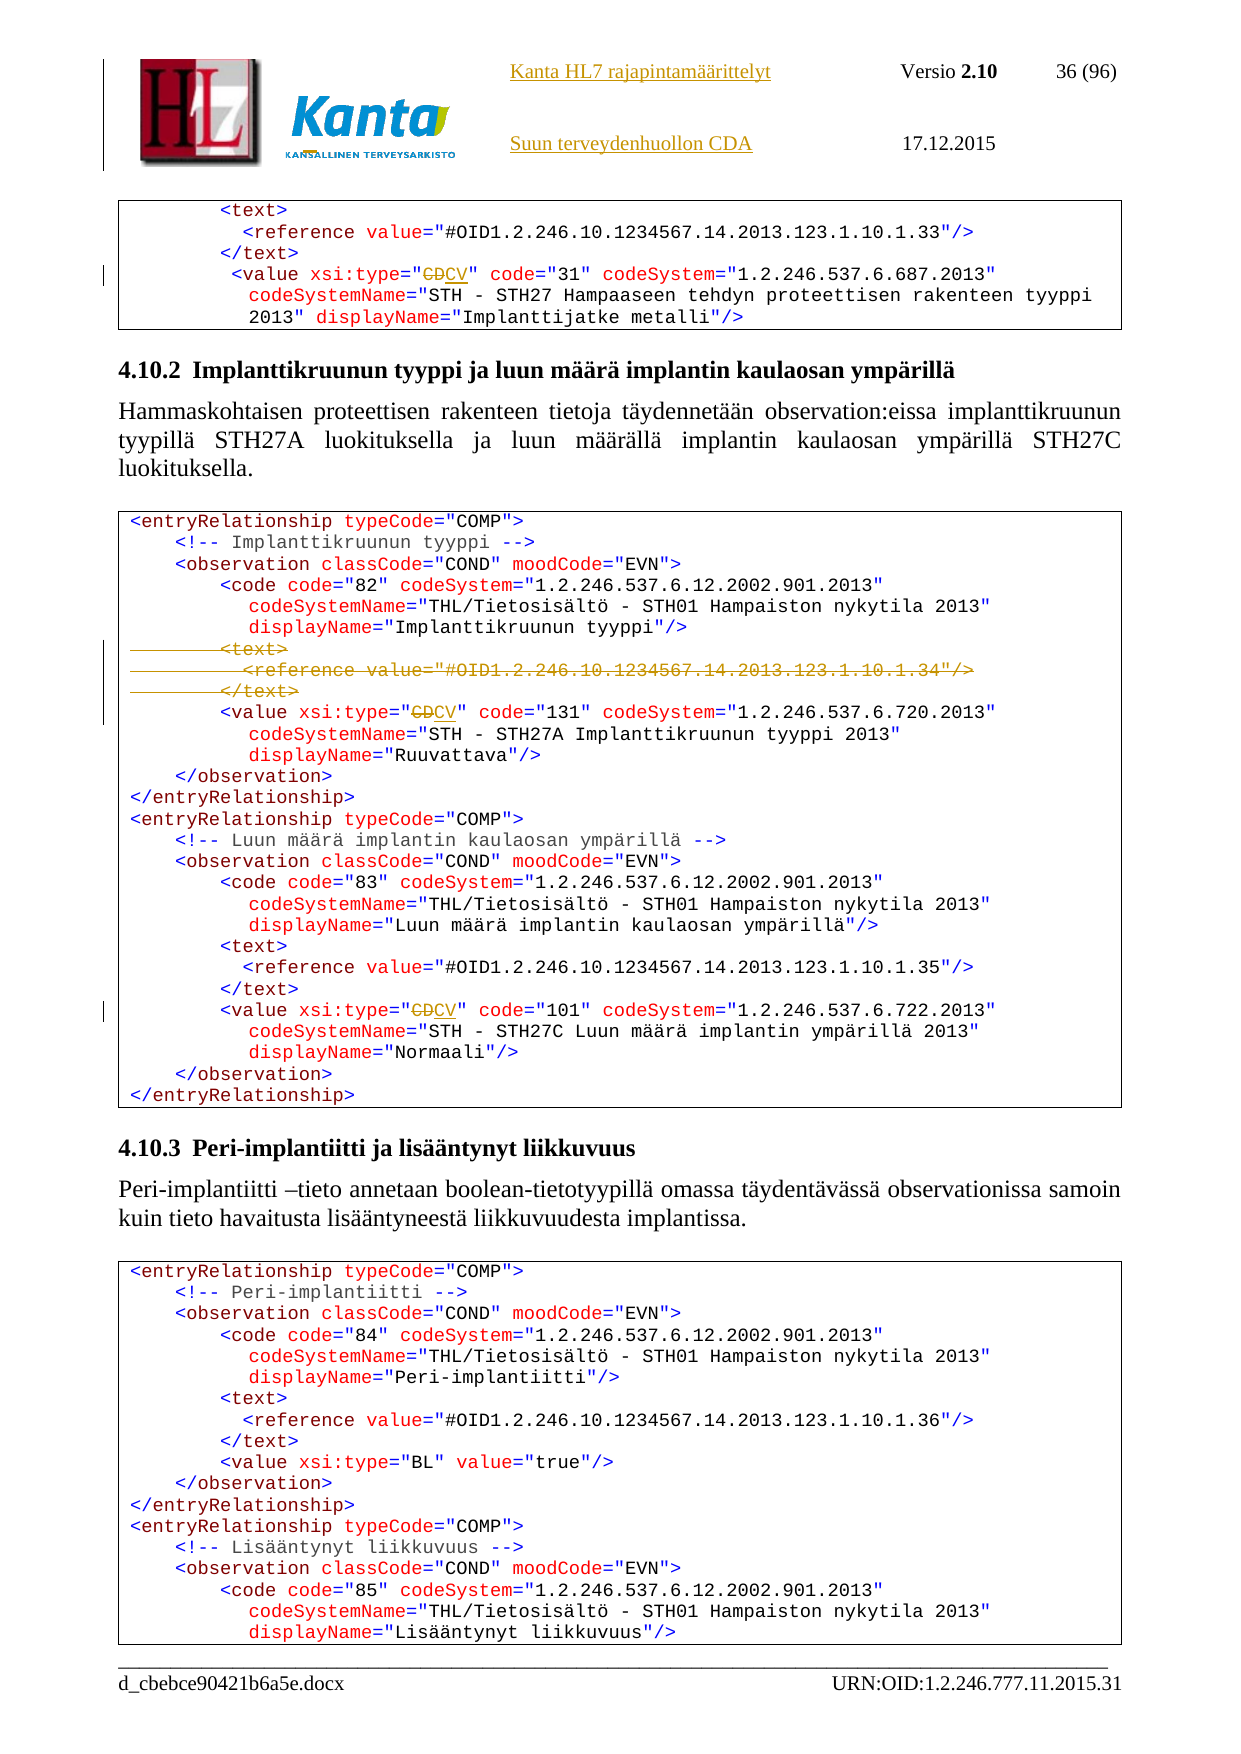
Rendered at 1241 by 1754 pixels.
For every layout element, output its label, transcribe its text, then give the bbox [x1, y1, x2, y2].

subtitle Peri-implantiitti ja lisääntynyt liikkuvuus [118, 1133, 1122, 1162]
text Hammaskohtaisen proteettisen rakenteen tietoja täydennetään observation:eissa implanttikruunun tyypillä STH27A luokituksella ja luun määrällä implantin kaulaosan ympärillä STH27C luokituksella. [118, 396, 1122, 482]
table_header <entryRelationship typeCode="COMP"> <!-- Implanttikruunun tyyppi --> <observation classCode="COND" moodCode="EVN"> <code code="82" codeSystem="1.2.246.537.6.12.2002.901.2013" codeSystemName="THL/Tietosisältö - STH01 Hampaiston nykytila 2013" displayName="Implanttikruunun tyyppi"/> <value xsi:type="" code="131" codeSystem="1.2.246.537.6.720.2013" codeSystemName="STH - STH27A Implanttikruunun tyyppi 2013" displayName="Ruuvattava"/> </observation> </entryRelationship> <entryRelationship typeCode="COMP"> <!-- Luun määrä implantin kaulaosan ympärillä --> <observation classCode="COND" moodCode="EVN"> <code code="83" codeSystem="1.2.246.537.6.12.2002.901.2013" codeSystemName="THL/Tietosisältö - STH01 Hampaiston nykytila 2013" displayName="Luun määrä implantin kaulaosan ympärillä"/> <text> <reference value="#OID1.2.246.10.1234567.14.2013.123.1.10.1.35"/> </text> <value xsi:type="" code="101" codeSystem="1.2.246.537.6.722.2013" codeSystemName="STH - STH27C Luun määrä implantin ympärillä 2013" displayName="Normaali"/> </observation> </entryRelationship> [119, 512, 1121, 1107]
text Peri-implantiitti –tieto annetaan boolean-tietotyypillä omassa täydentävässä observationissa samoin kuin tieto havaitusta lisääntyneestä liikkuvuudesta implantissa. [118, 1174, 1122, 1232]
subtitle Implanttikruunun tyyppi ja luun määrä implantin kaulaosan ympärillä [118, 355, 1122, 383]
picture [285, 96, 455, 158]
picture [306, 96, 318, 110]
picture [140, 59, 263, 167]
